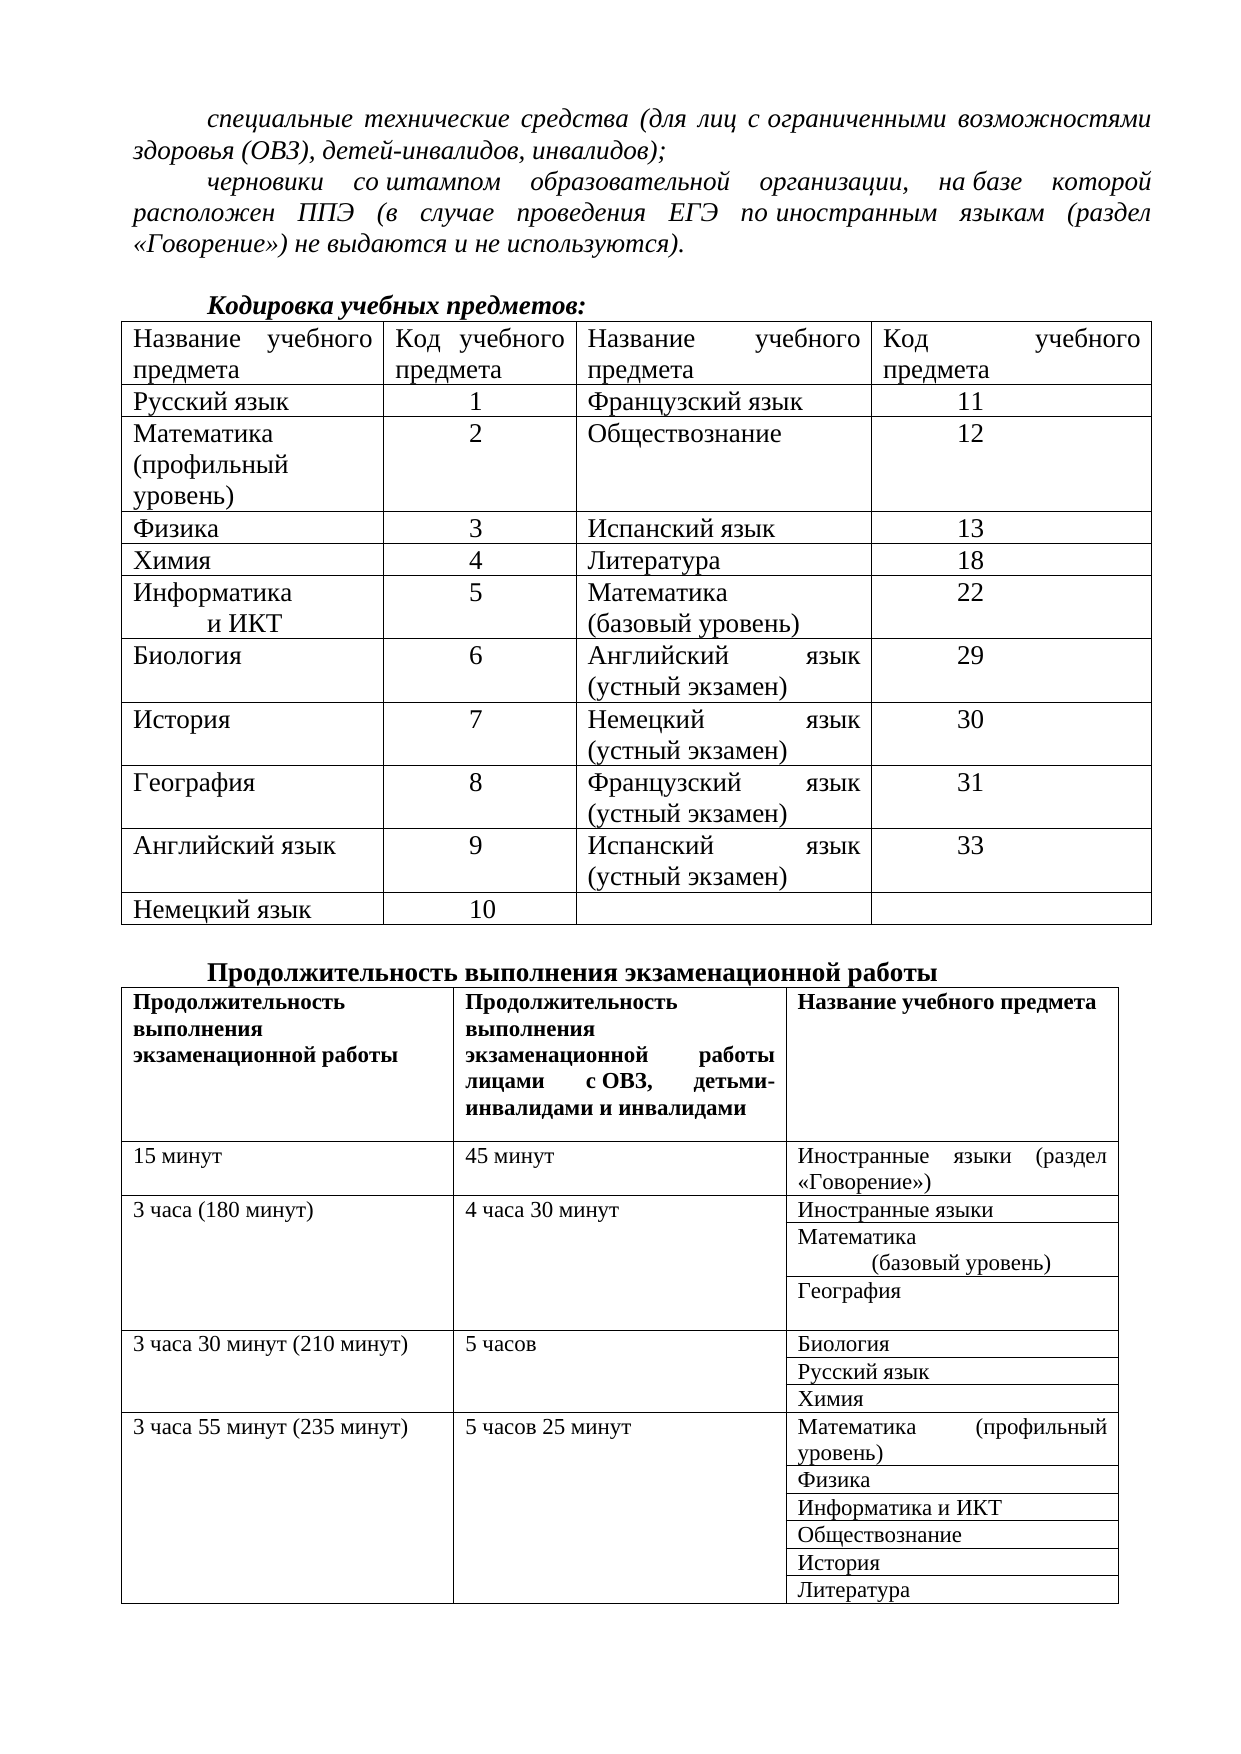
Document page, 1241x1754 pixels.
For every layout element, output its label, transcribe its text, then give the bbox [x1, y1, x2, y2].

table_cell История [122, 703, 383, 765]
table_cell 10 [384, 893, 576, 924]
table_cell Литература [577, 544, 871, 575]
table_cell Испанский язык (устный экзамен) [577, 829, 871, 892]
table_header Продолжительность выполнения экзаменационной работы лицами с ОВЗ, детьми-инвалидами и инвалидами [454, 988, 786, 1141]
table_cell Иностранные языки [787, 1196, 1118, 1222]
table_cell Информатика и ИКТ [787, 1494, 1118, 1520]
table_cell [577, 893, 871, 924]
table_cell 3 часа (180 минут) [122, 1196, 453, 1329]
table_cell 6 [384, 639, 576, 702]
table_cell 13 [872, 512, 1151, 543]
table_cell 4 часа 30 минут [454, 1196, 786, 1329]
table_cell 9 [384, 829, 576, 892]
table_cell 1 [384, 385, 576, 416]
table_cell Биология [122, 639, 383, 702]
table_cell Английский язык [122, 829, 383, 892]
text Продолжительность выполнения экзаменационной работы [133, 956, 1152, 987]
table_cell Немецкий язык [122, 893, 383, 924]
table_cell География [787, 1277, 1118, 1329]
table_cell 3 часа 30 минут (210 минут) [122, 1331, 453, 1412]
table_cell 15 минут [122, 1142, 453, 1194]
text специальные технические средства (для лиц с ограниченными возможностями здоровья (ОВЗ), детей-инвалидов, инвалидов); [133, 103, 1152, 165]
table_cell Информатика и ИКТ [122, 576, 383, 638]
table_cell 7 [384, 703, 576, 765]
table_header Продолжительность выполнения экзаменационной работы [122, 988, 453, 1141]
table_cell 3 [384, 512, 576, 543]
table_cell География [122, 766, 383, 828]
table_cell 11 [872, 385, 1151, 416]
table_cell 18 [872, 544, 1151, 575]
table_cell 29 [872, 639, 1151, 702]
table_cell Обществознание [787, 1521, 1118, 1548]
table_cell Математика (базовый уровень) [787, 1223, 1118, 1276]
table_cell Физика [122, 512, 383, 543]
table_cell 12 [872, 417, 1151, 511]
table_cell Математика (профильный уровень) [787, 1413, 1118, 1465]
table_cell 31 [872, 766, 1151, 828]
table_header Название учебного предмета [787, 988, 1118, 1141]
table_cell Французский язык [577, 385, 871, 416]
table_cell 5 часов [454, 1331, 786, 1412]
text Кодировка учебных предметов: [133, 289, 1152, 321]
table_cell 22 [872, 576, 1151, 638]
table_cell Русский язык [787, 1358, 1118, 1384]
table_cell Химия [787, 1385, 1118, 1412]
table_cell Биология [787, 1331, 1118, 1357]
table_cell Математика (профильный уровень) [122, 417, 383, 511]
table_cell Иностранные языки (раздел «Говорение») [787, 1142, 1118, 1194]
table_cell 45 минут [454, 1142, 786, 1194]
table_cell 33 [872, 829, 1151, 892]
table_header Название учебного предмета [122, 322, 383, 384]
table_cell Испанский язык [577, 512, 871, 543]
table_cell Обществознание [577, 417, 871, 511]
table_cell Математика (базовый уровень) [577, 576, 871, 638]
table_cell История [787, 1549, 1118, 1575]
table_cell 3 часа 55 минут (235 минут) [122, 1413, 453, 1602]
table_cell Физика [787, 1466, 1118, 1493]
table_cell Английский язык (устный экзамен) [577, 639, 871, 702]
table_cell Химия [122, 544, 383, 575]
table_cell 5 [384, 576, 576, 638]
table_header Код учебного предмета [384, 322, 576, 384]
table_cell [872, 893, 1151, 924]
table_cell Литература [787, 1576, 1118, 1602]
table_cell 30 [872, 703, 1151, 765]
table_cell 2 [384, 417, 576, 511]
table_cell 8 [384, 766, 576, 828]
table_cell 5 часов 25 минут [454, 1413, 786, 1602]
table_cell Немецкий язык (устный экзамен) [577, 703, 871, 765]
text черновики со штампом образовательной организации, на базе которой расположен ППЭ (в случае проведения ЕГЭ по иностранным языкам (раздел «Говорение») не выдаются и не используются). [133, 165, 1152, 258]
table_header Название учебного предмета [577, 322, 871, 384]
table_cell Французский язык (устный экзамен) [577, 766, 871, 828]
table_cell 4 [384, 544, 576, 575]
table_header Код учебного предмета [872, 322, 1151, 384]
table_cell Русский язык [122, 385, 383, 416]
